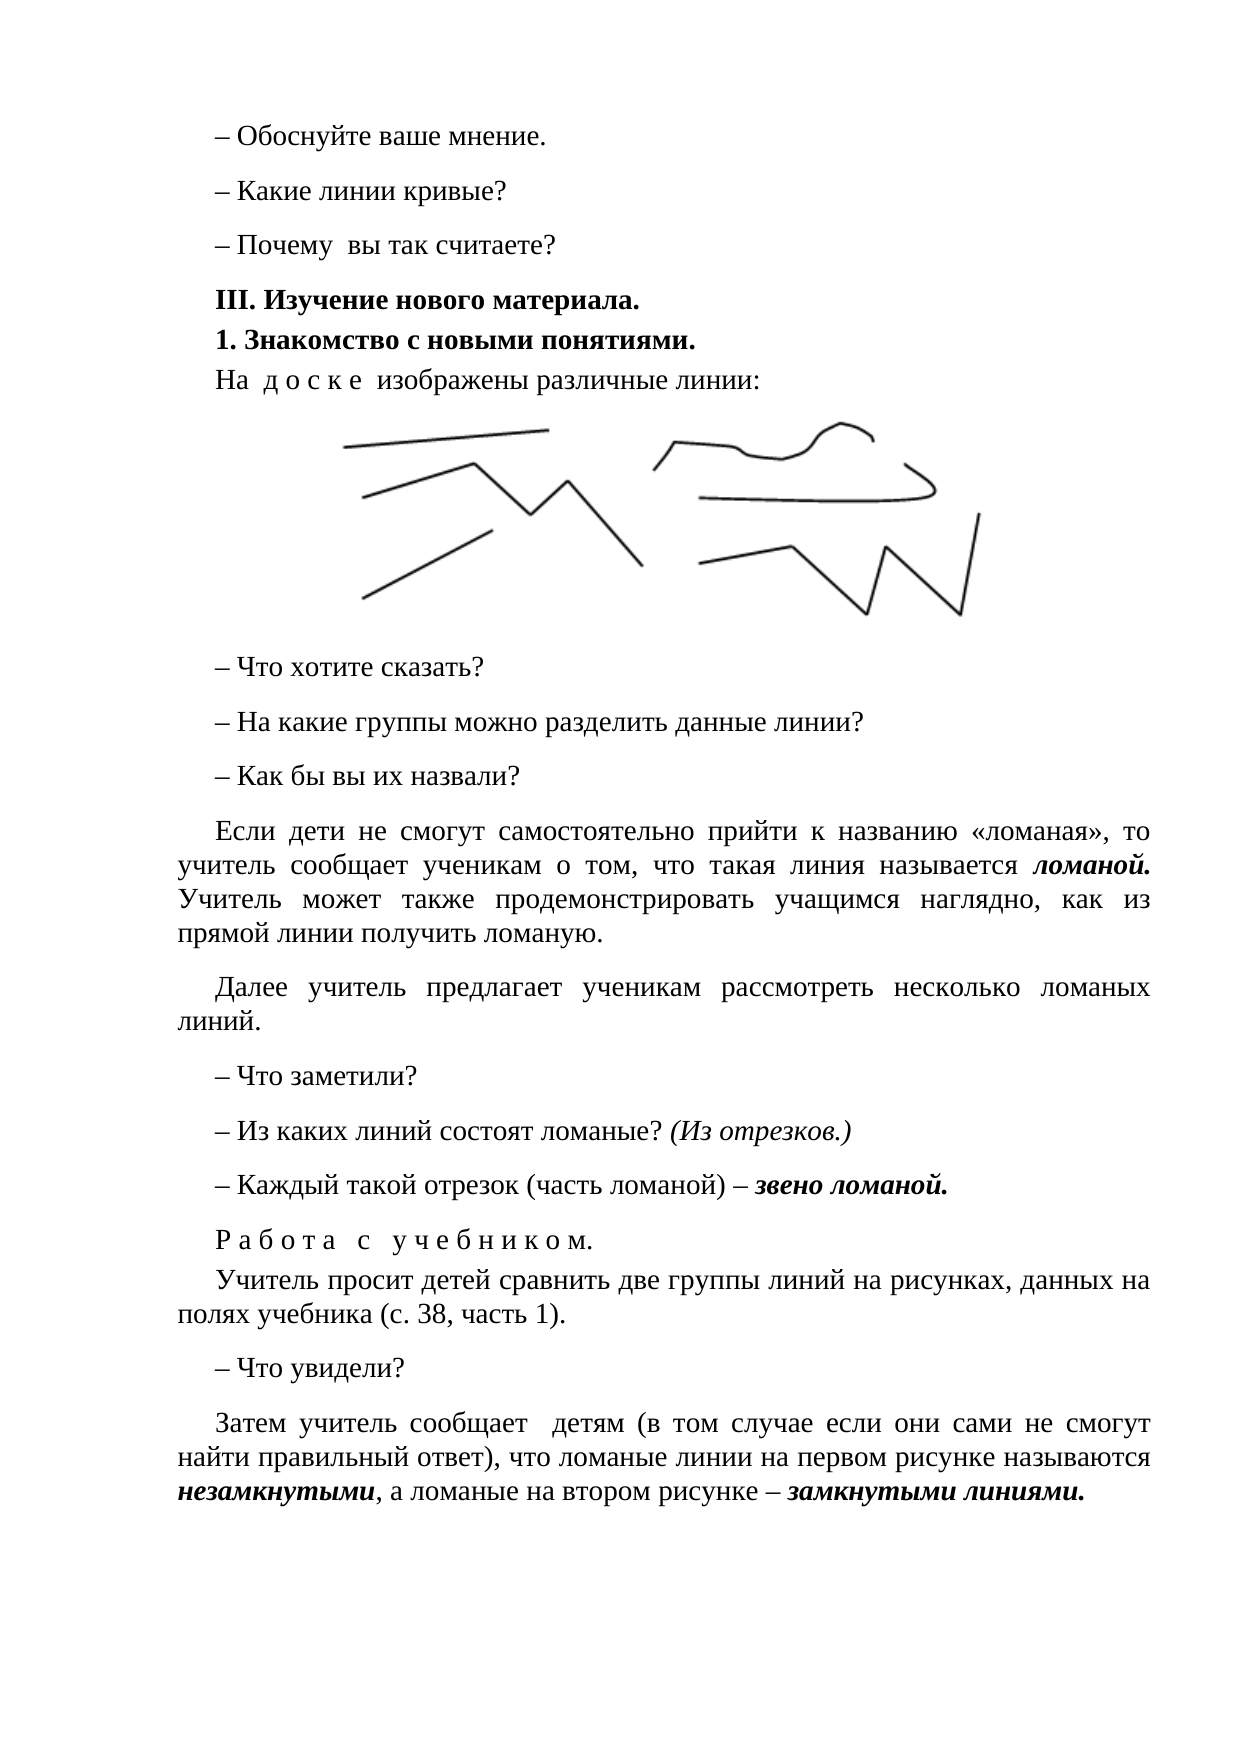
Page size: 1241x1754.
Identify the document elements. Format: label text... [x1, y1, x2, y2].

text – Что хотите сказать? [177, 649, 1152, 683]
text – На какие группы можно разделить данные линии? [177, 704, 1152, 737]
text 1. Знакомство с новыми понятиями. [177, 322, 1152, 356]
text – Какие линии кривые? [177, 173, 1152, 206]
text Учитель просит детей сравнить две группы линий на рисунках, данных на полях учебника (с. 38, часть 1). [177, 1262, 1152, 1329]
text Если дети не смогут самостоятельно прийти к названию «ломаная», то учитель сообщает ученикам о том, что такая линия называется ломаной. Учитель может также продемонстрировать учащимся наглядно, как из прямой линии получить ломаную. [177, 813, 1152, 948]
text – Каждый такой отрезок (часть ломаной) – звено ломаной. [177, 1167, 1152, 1201]
text – Что заметили? [177, 1058, 1152, 1091]
text Далее учитель предлагает ученикам рассмотреть несколько ломаных линий. [177, 969, 1152, 1037]
text – Почему вы так считаете? [177, 227, 1152, 261]
text – Из каких линий состоят ломаные? (Из отрезков.) [177, 1113, 1152, 1146]
text На д о с к е изображены различные линии: [177, 362, 1152, 396]
text Р а б о т а с у ч е б н и к о м. [177, 1222, 1152, 1256]
text Затем учитель сообщает детям (в том случае если они сами не смогут найти правильный ответ), что ломаные линии на первом рисунке называются незамкнутыми, а ломаные на втором рисунке – замкнутыми линиями. [177, 1405, 1152, 1507]
text III. Изучение нового материала. [177, 282, 1152, 316]
text – Что увидели? [177, 1351, 1152, 1384]
text – Обоснуйте ваше мнение. [177, 118, 1152, 152]
text – Как бы вы их назвали? [177, 758, 1152, 792]
picture [293, 417, 1036, 628]
